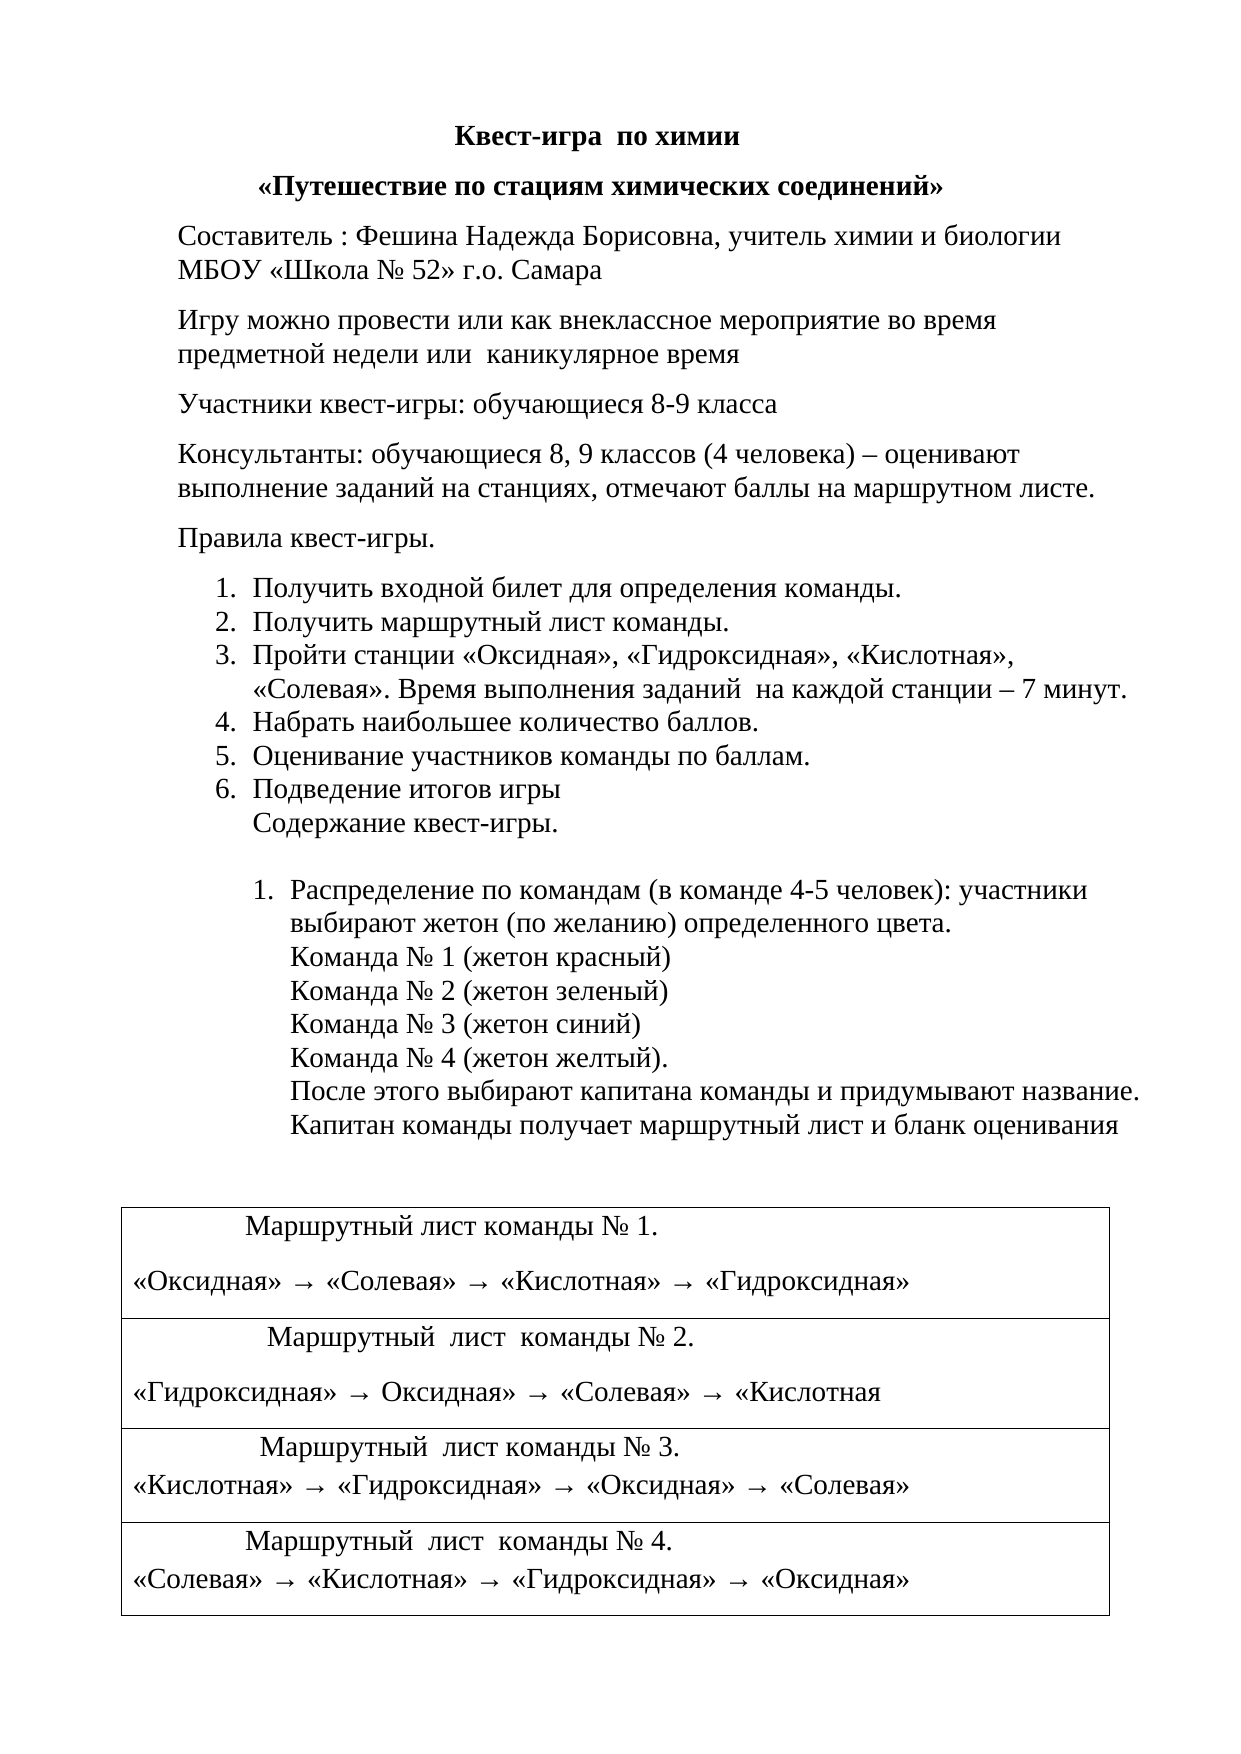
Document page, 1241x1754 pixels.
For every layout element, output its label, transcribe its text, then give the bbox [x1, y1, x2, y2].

text Квест-игра по химии [177, 118, 1152, 152]
table_cell Маршрутный лист команды № 2. «Гидроксидная» → Оксидная» → «Солевая» → «Кислотная [122, 1319, 1109, 1428]
table_header Маршрутный лист команды № 1. «Оксидная» → «Солевая» → «Кислотная» → «Гидроксидная» [122, 1208, 1109, 1318]
list Содержание квест-игры. [252, 805, 1152, 838]
list Команда № 3 (жетон синий) [290, 1006, 1152, 1040]
list Команда № 1 (жетон красный) [290, 939, 1152, 973]
text Составитель : Фешина Надежда Борисовна, учитель химии и биологии МБОУ «Школа № 52» г.о. Самара [177, 218, 1152, 286]
list Пройти станции «Оксидная», «Гидроксидная», «Кислотная», «Солевая». Время выполнения заданий на каждой станции – 7 минут. [215, 637, 1152, 704]
list Команда № 2 (жетон зеленый) [290, 973, 1152, 1006]
list Команда № 4 (жетон желтый). [290, 1040, 1152, 1073]
list Капитан команды получает маршрутный лист и бланк оценивания [290, 1107, 1152, 1140]
text Игру можно провести или как внеклассное мероприятие во время предметной недели или каникулярное время [177, 302, 1152, 369]
list Получить маршрутный лист команды. [215, 604, 1152, 637]
text Консультанты: обучающиеся 8, 9 классов (4 человека) – оценивают выполнение заданий на станциях, отмечают баллы на маршрутном листе. [177, 436, 1152, 503]
list Распределение по командам (в команде 4-5 человек): участники выбирают жетон (по желанию) определенного цвета. [252, 872, 1152, 939]
table_cell Маршрутный лист команды № 3. «Кислотная» → «Гидроксидная» → «Оксидная» → «Солевая» [122, 1429, 1109, 1522]
list Получить входной билет для определения команды. [215, 570, 1152, 604]
list Набрать наибольшее количество баллов. [215, 704, 1152, 738]
table_cell Маршрутный лист команды № 4. «Солевая» → «Кислотная» → «Гидроксидная» → «Оксидная» [122, 1523, 1109, 1615]
list Подведение итогов игры [215, 771, 1152, 805]
list После этого выбирают капитана команды и придумывают название. [290, 1073, 1152, 1107]
text Участники квест-игры: обучающиеся 8-9 класса [177, 386, 1152, 419]
text «Путешествие по стациям химических соединений» [177, 168, 1152, 202]
list Оценивание участников команды по баллам. [215, 738, 1152, 771]
text Правила квест-игры. [177, 520, 1152, 553]
